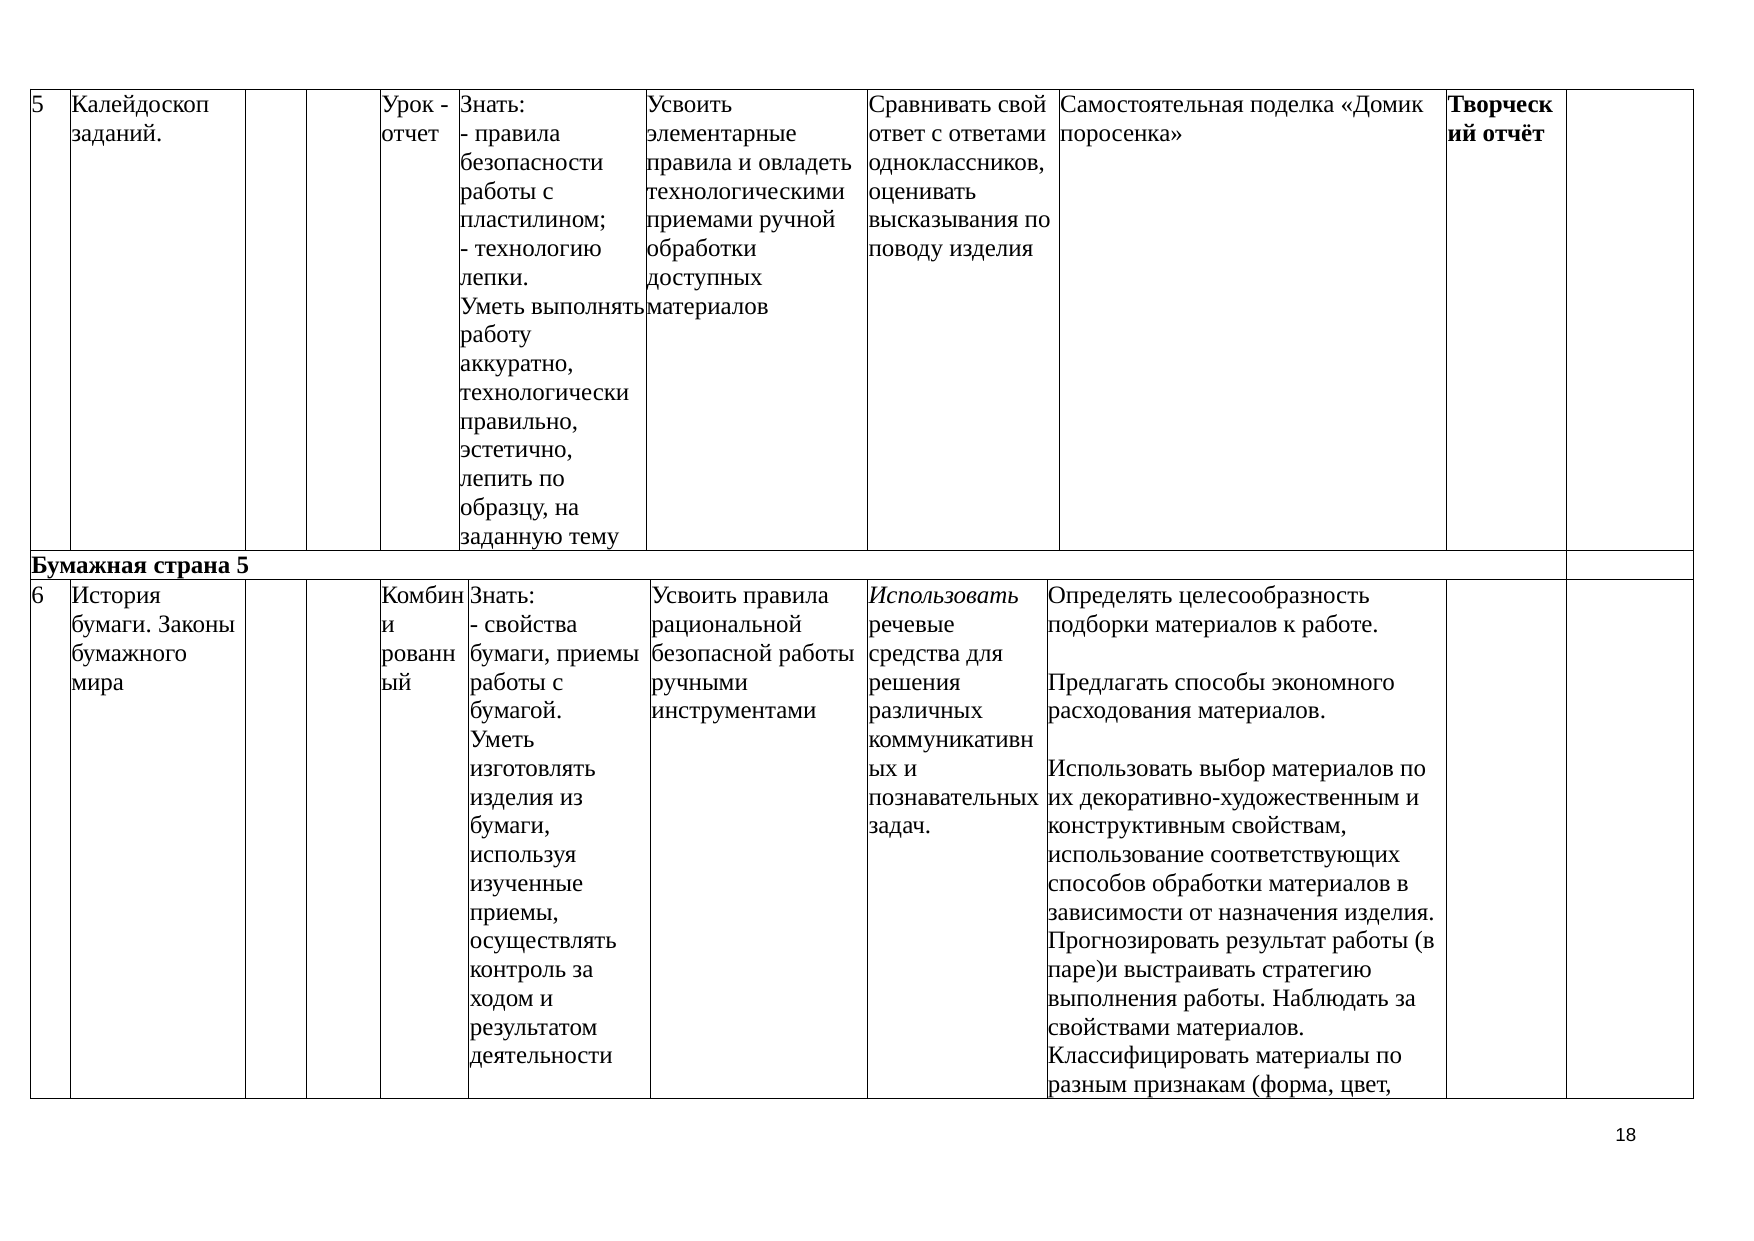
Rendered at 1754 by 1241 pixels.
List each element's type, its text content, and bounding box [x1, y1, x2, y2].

table_cell [1567, 551, 1693, 579]
table_cell Творческий отчёт [1447, 90, 1566, 549]
table_cell 6 [31, 580, 70, 1098]
table_cell Усвоить элементарные правила и овладеть технологическими приемами ручной обработки доступных материалов [647, 90, 867, 549]
table_cell [307, 90, 380, 549]
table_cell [469, 580, 650, 1098]
table_cell Урок -отчет [381, 90, 459, 549]
table_cell Самостоятельная поделка «Домик поросенка» [1060, 90, 1446, 549]
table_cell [71, 580, 245, 1098]
table_cell Бумажная страна 5 [31, 551, 1566, 579]
table_cell [1567, 580, 1693, 1098]
table_cell 5 [31, 90, 70, 549]
table_cell Знать: - правила безопасности работы с пластилином; - технологию лепки. Уметь выполнять работу аккуратно, технологически правильно, эстетично, лепить по образцу, на заданную тему [460, 90, 646, 549]
table_cell [1567, 90, 1693, 549]
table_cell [868, 580, 1047, 1098]
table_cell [1048, 580, 1446, 1098]
table_cell Сравнивать свой ответ с ответами одноклассников, оценивать высказывания по поводу изделия [868, 90, 1059, 549]
table_cell [246, 580, 306, 1098]
table_cell [307, 580, 380, 1098]
table_cell Комбини рованный [381, 580, 468, 1098]
table_cell [246, 90, 306, 549]
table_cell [651, 580, 867, 1098]
table_cell Калейдоскоп заданий. [71, 90, 245, 549]
table_cell [1447, 580, 1566, 1098]
